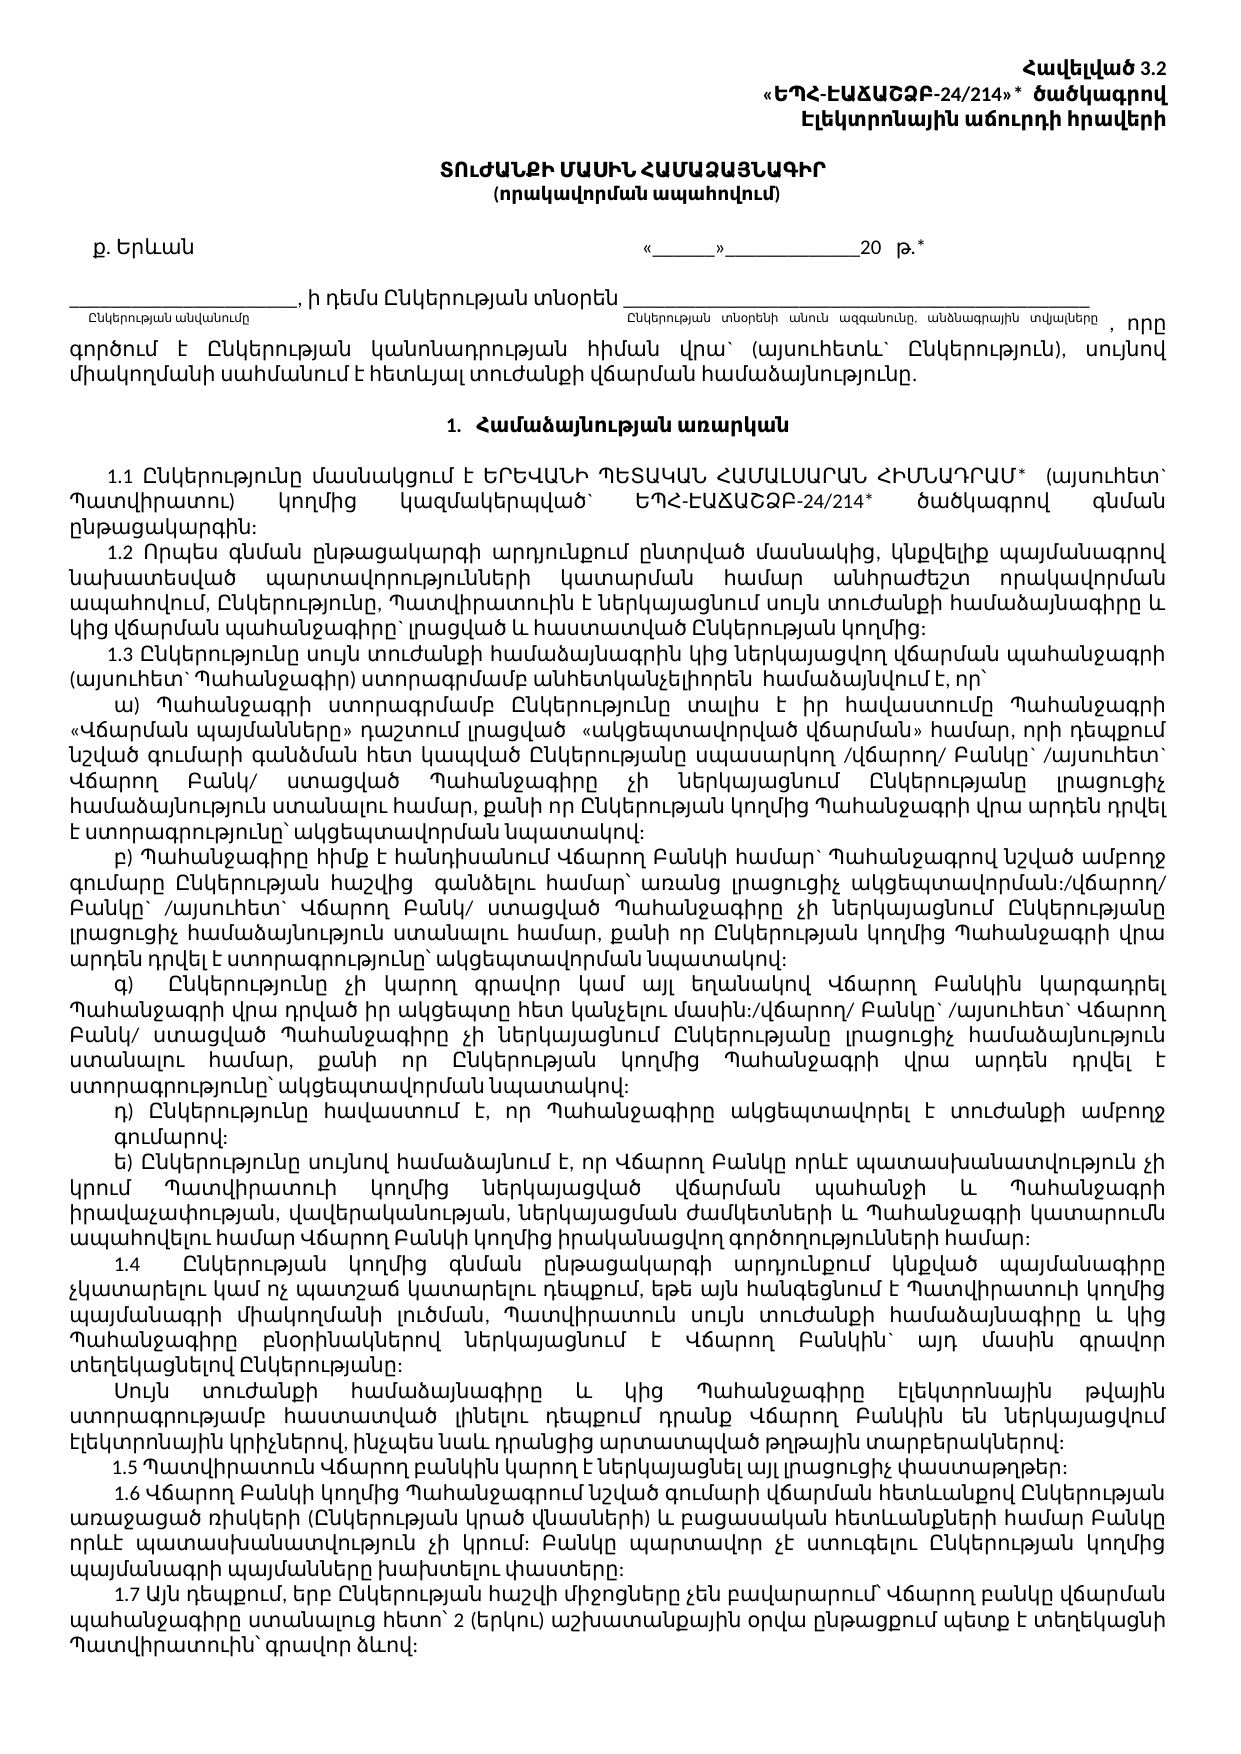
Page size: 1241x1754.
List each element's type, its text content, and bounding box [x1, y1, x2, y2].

text 1. Համաձայնության առարկան [69, 412, 1167, 438]
text Հավելված 3.2 [69, 56, 1167, 81]
text 1.4 Ընկերության կողմից գնման ընթացակարգի արդյունքում կնքված պայմանագիրը չկատարելու կամ ոչ պատշաճ կատարելու դեպքում, եթե այն հանգեցնում է Պատվիրատուի կողմից պայմանագրի միակողմանի լուծման, Պատվիրատուն սույն տուժանքի համաձայնագիրը և կից Պահանջագիրը բնօրինակներով ներկայացնում է Վճարող Բանկին` այդ մասին գրավոր տեղեկացնելով Ընկերությանը: [69, 1251, 1167, 1378]
text բ) Պահանջագիրը հիմք է հանդիսանում Վճարող Բանկի համար` Պահանջագրով նշված ամբողջ գումարը Ընկերության հաշվից գանձելու համար՝ առանց լրացուցիչ ակցեպտավորման:/վճարող/ Բանկը` /այսուհետ` Վճարող Բանկ/ ստացված Պահանջագիրը չի ներկայացնում Ընկերությանը լրացուցիչ համաձայնություն ստանալու համար, քանի որ Ընկերության կողմից Պահանջագրի վրա արդեն դրվել է ստորագրությունը՝ ակցեպտավորման նպատակով: [69, 844, 1167, 971]
text 1.2 Որպես գնման ընթացակարգի արդյունքում ընտրված մասնակից, կնքվելիք պայմանագրով նախատեսված պարտավորությունների կատարման համար անհրաժեշտ որակավորման ապահովում, Ընկերությունը, Պատվիրատուին է ներկայացնում սույն տուժանքի համաձայնագիրը և կից վճարման պահանջագիրը` լրացված և հաստատված Ընկերության կողմից: [69, 539, 1167, 641]
text 1.7 Այն դեպքում, երբ Ընկերության հաշվի միջոցները չեն բավարարում՝ Վճարող բանկը վճարման պահանջագիրը ստանալուց հետո՝ 2 (երկու) աշխատանքային օրվա ընթացքում պետք է տեղեկացնի Պատվիրատուին՝ գրավոր ձևով: [69, 1581, 1167, 1658]
text (որակավորման ապահովում) [69, 183, 1167, 206]
text 1.1 Ընկերությունը մասնակցում է ԵՐԵՎԱՆԻ ՊԵՏԱԿԱՆ ՀԱՄԱԼՍԱՐԱՆ ՀԻՄՆԱԴՐԱՄ* (այսուհետ` Պատվիրատու) կողմից կազմակերպված` ԵՊՀ-ԷԱՃԱՇՁԲ-24/214* ծածկագրով գնման ընթացակարգին: [69, 463, 1167, 539]
text Սույն տուժանքի համաձայնագիրը և կից Պահանջագիրը էլեկտրոնային թվային ստորագրությամբ հաստատված լինելու դեպքում դրանք Վճարող Բանկին են ներկայացվում էլեկտրոնային կրիչներով, ինչպես նաև դրանցից արտատպված թղթային տարբերակներով: [69, 1378, 1167, 1454]
text «ԵՊՀ-ԷԱՃԱՇՁԲ-24/214»* ծածկագրով [69, 81, 1167, 106]
text ք. Երևան «______»_____________20 թ.* [69, 234, 1167, 260]
text գ) Ընկերությունը չի կարող գրավոր կամ այլ եղանակով Վճարող Բանկին կարգադրել Պահանջագրի վրա դրված իր ակցեպտը հետ կանչելու մասին:/վճարող/ Բանկը` /այսուհետ` Վճարող Բանկ/ ստացված Պահանջագիրը չի ներկայացնում Ընկերությանը լրացուցիչ համաձայնություն ստանալու համար, քանի որ Ընկերության կողմից Պահանջագրի վրա արդեն դրվել է ստորագրությունը՝ ակցեպտավորման նպատակով: [69, 971, 1167, 1098]
text ա) Պահանջագրի ստորագրմամբ Ընկերությունը տալիս է իր հավաստումը Պահանջագրի «Վճարման պայմանները» դաշտում լրացված «ակցեպտավորված վճարման» համար, որի դեպքում նշված գումարի գանձման հետ կապված Ընկերությանը սպասարկող /վճարող/ Բանկը` /այսուհետ` Վճարող Բանկ/ ստացված Պահանջագիրը չի ներկայացնում Ընկերությանը լրացուցիչ համաձայնություն ստանալու համար, քանի որ Ընկերության կողմից Պահանջագրի վրա արդեն դրվել է ստորագրությունը՝ ակցեպտավորման նպատակով: [69, 692, 1167, 844]
text դ) Ընկերությունը հավաստում է, որ Պահանջագիրը ակցեպտավորել է տուժանքի ամբողջ գումարով: [113, 1098, 1167, 1149]
text ՏՈւԺԱՆՔԻ ՄԱՍԻՆ ՀԱՄԱՁԱՅՆԱԳԻՐ [69, 157, 1167, 183]
text 1.6 Վճարող Բանկի կողմից Պահանջագրում նշված գումարի վճարման հետևանքով Ընկերության առաջացած ռիսկերի (Ընկերության կրած վնասների) և բացասական հետևանքների համար Բանկը որևէ պատասխանատվություն չի կրում: Բանկը պարտավոր չէ ստուգելու Ընկերության կողմից պայմանագրի պայմանները խախտելու փաստերը: [69, 1480, 1167, 1581]
text ______________________, ի դեմս Ընկերության տնօրեն _____________________________________________ [69, 285, 1167, 311]
text 1.5 Պատվիրատուն Վճարող բանկին կարող է ներկայացնել այլ լրացուցիչ փաստաթղթեր: [69, 1454, 1167, 1480]
text Էլեկտրոնային աճուրդի հրավերի [69, 106, 1167, 132]
text 1.3 Ընկերությունը սույն տուժանքի համաձայնագրին կից ներկայացվող վճարման պահանջագրի (այսուհետ` Պահանջագիր) ստորագրմամբ անհետկանչելիորեն համաձայնվում է, որ՝ [69, 641, 1167, 692]
text Ընկերության անվանումը Ընկերության տնօրենի անուն ազգանունը, անձնագրային տվյալները , որը գործում է Ընկերության կանոնադրության հիման վրա` (այսուհետև` Ընկերություն), սույնով միակողմանի սահմանում է հետևյալ տուժանքի վճարման համաձայնությունը. [69, 311, 1167, 387]
text ե) Ընկերությունը սույնով համաձայնում է, որ Վճարող Բանկը որևէ պատասխանատվություն չի կրում Պատվիրատուի կողմից ներկայացված վճարման պահանջի և Պահանջագրի իրավաչափության, վավերականության, ներկայացման ժամկետների և Պահանջագրի կատարումն ապահովելու համար Վճարող Բանկի կողմից իրականացվող գործողությունների համար: [69, 1149, 1167, 1251]
